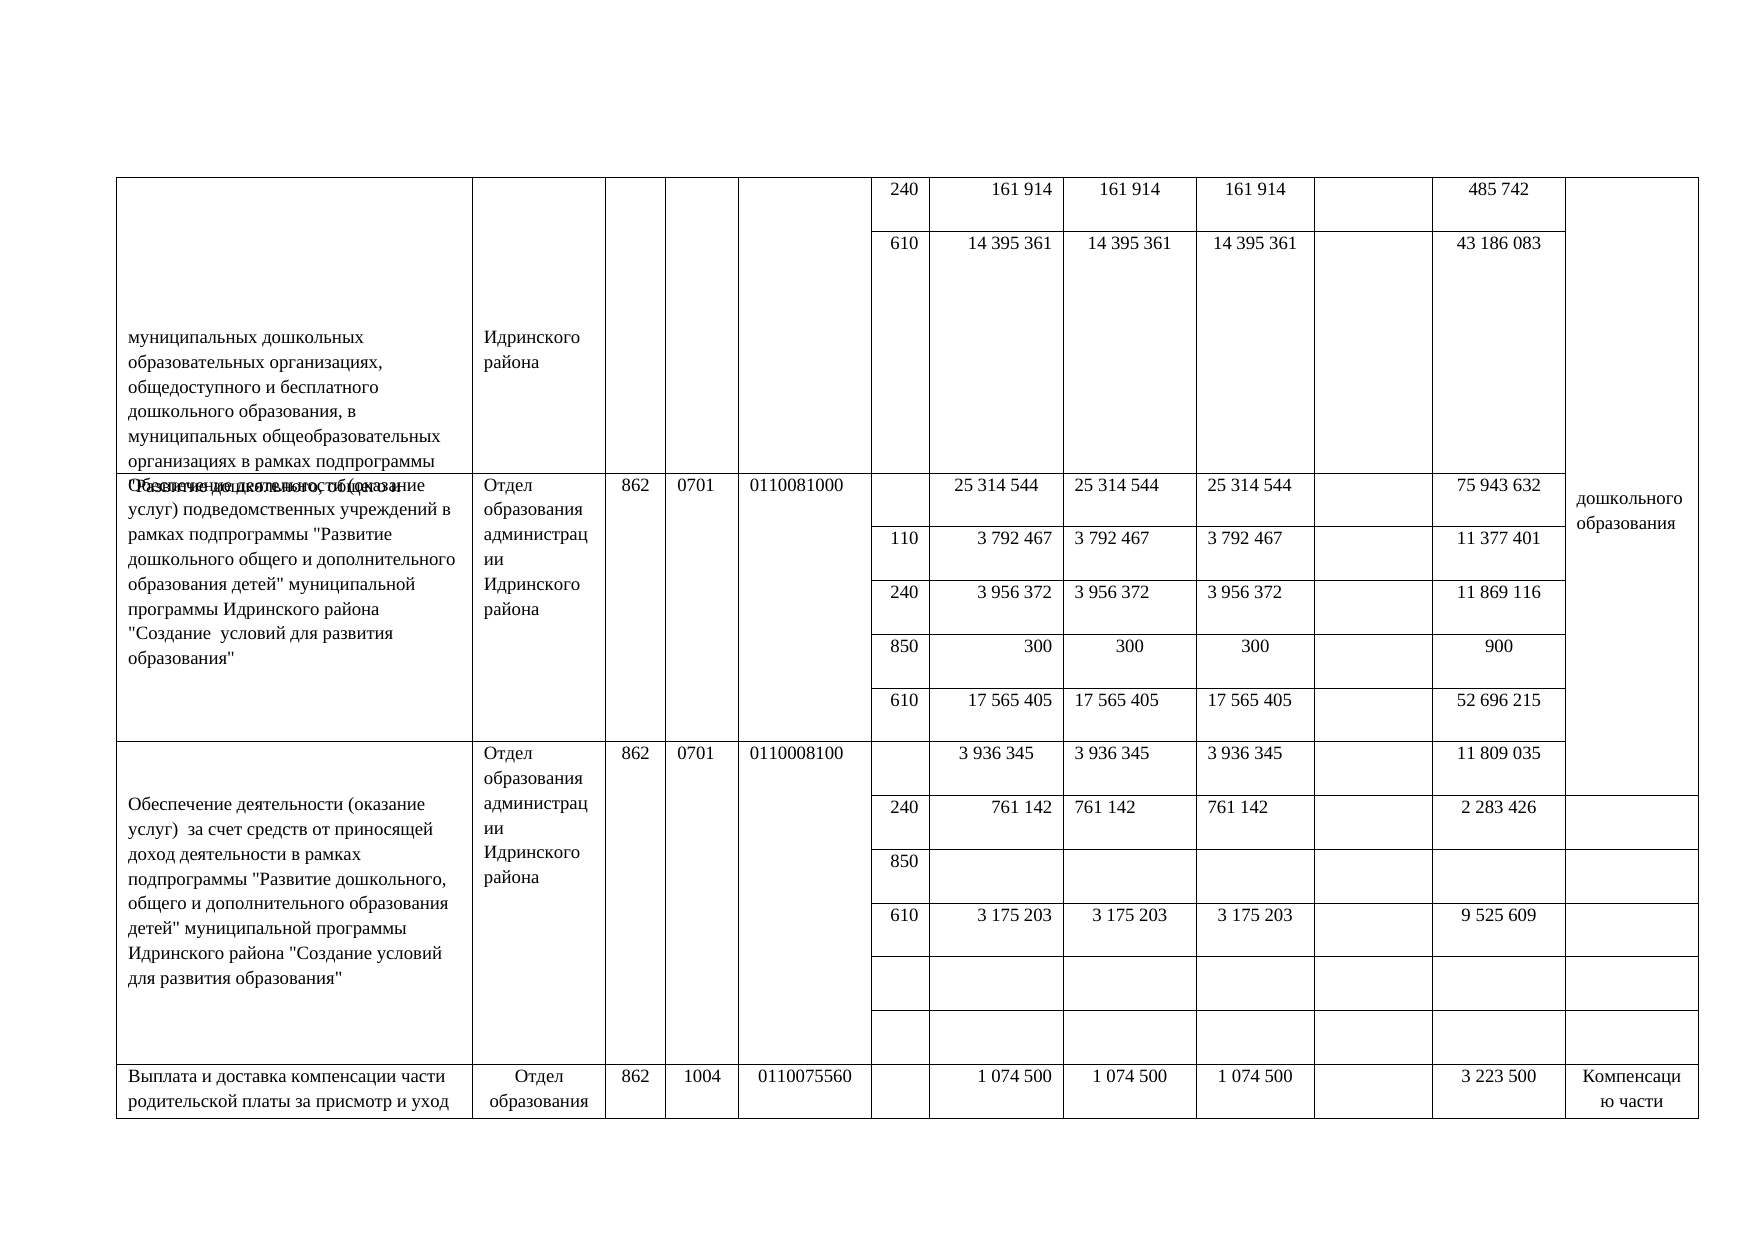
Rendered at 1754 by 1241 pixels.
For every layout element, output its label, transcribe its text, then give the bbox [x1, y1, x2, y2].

table_cell [1566, 1011, 1698, 1064]
table_cell 25 314 544 [930, 474, 1063, 526]
table_cell [1315, 957, 1432, 1010]
table_cell [1315, 904, 1432, 956]
table_cell 850 [872, 850, 929, 902]
table_cell [872, 742, 929, 795]
table_cell [1197, 1011, 1314, 1064]
table_cell 240 [872, 796, 929, 849]
table_cell 3 956 372 [1064, 581, 1196, 634]
table_cell 75 943 632 [1433, 474, 1565, 526]
table_cell 43 186 083 [1433, 232, 1565, 472]
table_cell [1064, 957, 1196, 1010]
table_cell 161 914 [930, 178, 1063, 231]
table_cell [1197, 957, 1314, 1010]
table_cell 14 395 361 [1197, 232, 1314, 472]
table_cell 862 [606, 474, 665, 741]
table_cell 17 565 405 [930, 689, 1063, 741]
table_cell 11 377 401 [1433, 527, 1565, 580]
table_cell 862 [606, 742, 665, 1064]
table_cell 25 314 544 [1064, 474, 1196, 526]
table_cell 161 914 [1064, 178, 1196, 231]
table_cell [1315, 742, 1432, 795]
table_cell 761 142 [930, 796, 1063, 849]
table_cell [1315, 1011, 1432, 1064]
table_cell [1566, 850, 1698, 902]
table_cell Обеспечение деятельности (оказание услуг) подведомственных учреждений в рамках подпрограммы "Развитие дошкольного общего и дополнительного образования детей" муниципальной программы Идринского района "Создание условий для развития образования" [117, 474, 472, 741]
table_cell [1315, 474, 1432, 526]
table_cell [1566, 904, 1698, 956]
table_cell 240 [872, 581, 929, 634]
table_cell 1004 [666, 1065, 738, 1117]
table_cell [1433, 1011, 1565, 1064]
table_cell 0110008100 [739, 742, 871, 1064]
table_cell 11 869 116 [1433, 581, 1565, 634]
table_cell 14 395 361 [1064, 232, 1196, 472]
table_cell 0701 [666, 742, 738, 1064]
table_cell 3 175 203 [1197, 904, 1314, 956]
table_cell 850 [872, 635, 929, 687]
table_cell 3 936 345 [1197, 742, 1314, 795]
table_cell 610 [872, 232, 929, 472]
table_cell [930, 957, 1063, 1010]
table_cell [1433, 957, 1565, 1010]
table_cell [1315, 689, 1432, 741]
table_cell 761 142 [1197, 796, 1314, 849]
table_cell 0701 [666, 474, 738, 741]
table_cell 0110075560 [739, 1065, 871, 1117]
table_cell [930, 850, 1063, 902]
table_cell 3 175 203 [930, 904, 1063, 956]
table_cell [473, 1065, 605, 1117]
table_cell [1315, 232, 1432, 472]
table_cell 3 956 372 [930, 581, 1063, 634]
table_cell 610 [872, 689, 929, 741]
table_cell 3 792 467 [1197, 527, 1314, 580]
table_cell 3 956 372 [1197, 581, 1314, 634]
table_cell 52 696 215 [1433, 689, 1565, 741]
table_cell 2 283 426 [1433, 796, 1565, 849]
table_cell Отдел образования администрации Идринского района [473, 742, 605, 1064]
table_cell [1566, 957, 1698, 1010]
table_cell [1315, 850, 1432, 902]
table_cell 14 395 361 [930, 232, 1063, 472]
table_cell 25 314 544 [1197, 474, 1314, 526]
table_cell [930, 1011, 1063, 1064]
table_cell [872, 1065, 929, 1117]
table_cell [1315, 178, 1432, 231]
table_cell 485 742 [1433, 178, 1565, 231]
table_cell [1315, 581, 1432, 634]
table_cell [1315, 635, 1432, 687]
table_cell [1566, 796, 1698, 849]
table_cell 761 142 [1064, 796, 1196, 849]
table_cell [1433, 850, 1565, 902]
table_cell 300 [1197, 635, 1314, 687]
table_cell [1064, 850, 1196, 902]
table_cell 300 [930, 635, 1063, 687]
table_cell [1064, 1011, 1196, 1064]
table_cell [117, 1065, 472, 1117]
table_cell 3 792 467 [930, 527, 1063, 580]
table_cell 17 565 405 [1064, 689, 1196, 741]
table_cell 3 936 345 [930, 742, 1063, 795]
table_cell 900 [1433, 635, 1565, 687]
table_cell 0110081000 [739, 474, 871, 741]
table_cell 3 175 203 [1064, 904, 1196, 956]
table_cell 110 [872, 527, 929, 580]
table_cell 11 809 035 [1433, 742, 1565, 795]
table_cell Обеспечение деятельности (оказание услуг) за счет средств от приносящей доход деятельности в рамках подпрограммы "Развитие дошкольного, общего и дополнительного образования детей" муниципальной программы Идринского района "Создание условий для развития образования" [117, 742, 472, 1064]
table_cell 1 074 500 [930, 1065, 1063, 1117]
table_cell 610 [872, 904, 929, 956]
table_cell Отдел образования администрации Идринского района [473, 474, 605, 741]
table_cell 1 074 500 [1197, 1065, 1314, 1117]
table_cell 300 [1064, 635, 1196, 687]
table_cell [1197, 850, 1314, 902]
table_cell [1315, 527, 1432, 580]
table_cell 3 223 500 [1433, 1065, 1565, 1117]
table_cell [1315, 1065, 1432, 1117]
table_cell [872, 1011, 929, 1064]
table_cell 1 074 500 [1064, 1065, 1196, 1117]
table_cell 3 936 345 [1064, 742, 1196, 795]
table_cell 240 [872, 178, 929, 231]
table_cell 161 914 [1197, 178, 1314, 231]
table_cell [1566, 1065, 1698, 1117]
table_cell 862 [606, 1065, 665, 1117]
table_cell 9 525 609 [1433, 904, 1565, 956]
table_cell 17 565 405 [1197, 689, 1314, 741]
table_cell [1315, 796, 1432, 849]
table_cell 3 792 467 [1064, 527, 1196, 580]
table_cell [872, 474, 929, 526]
table_cell [872, 957, 929, 1010]
